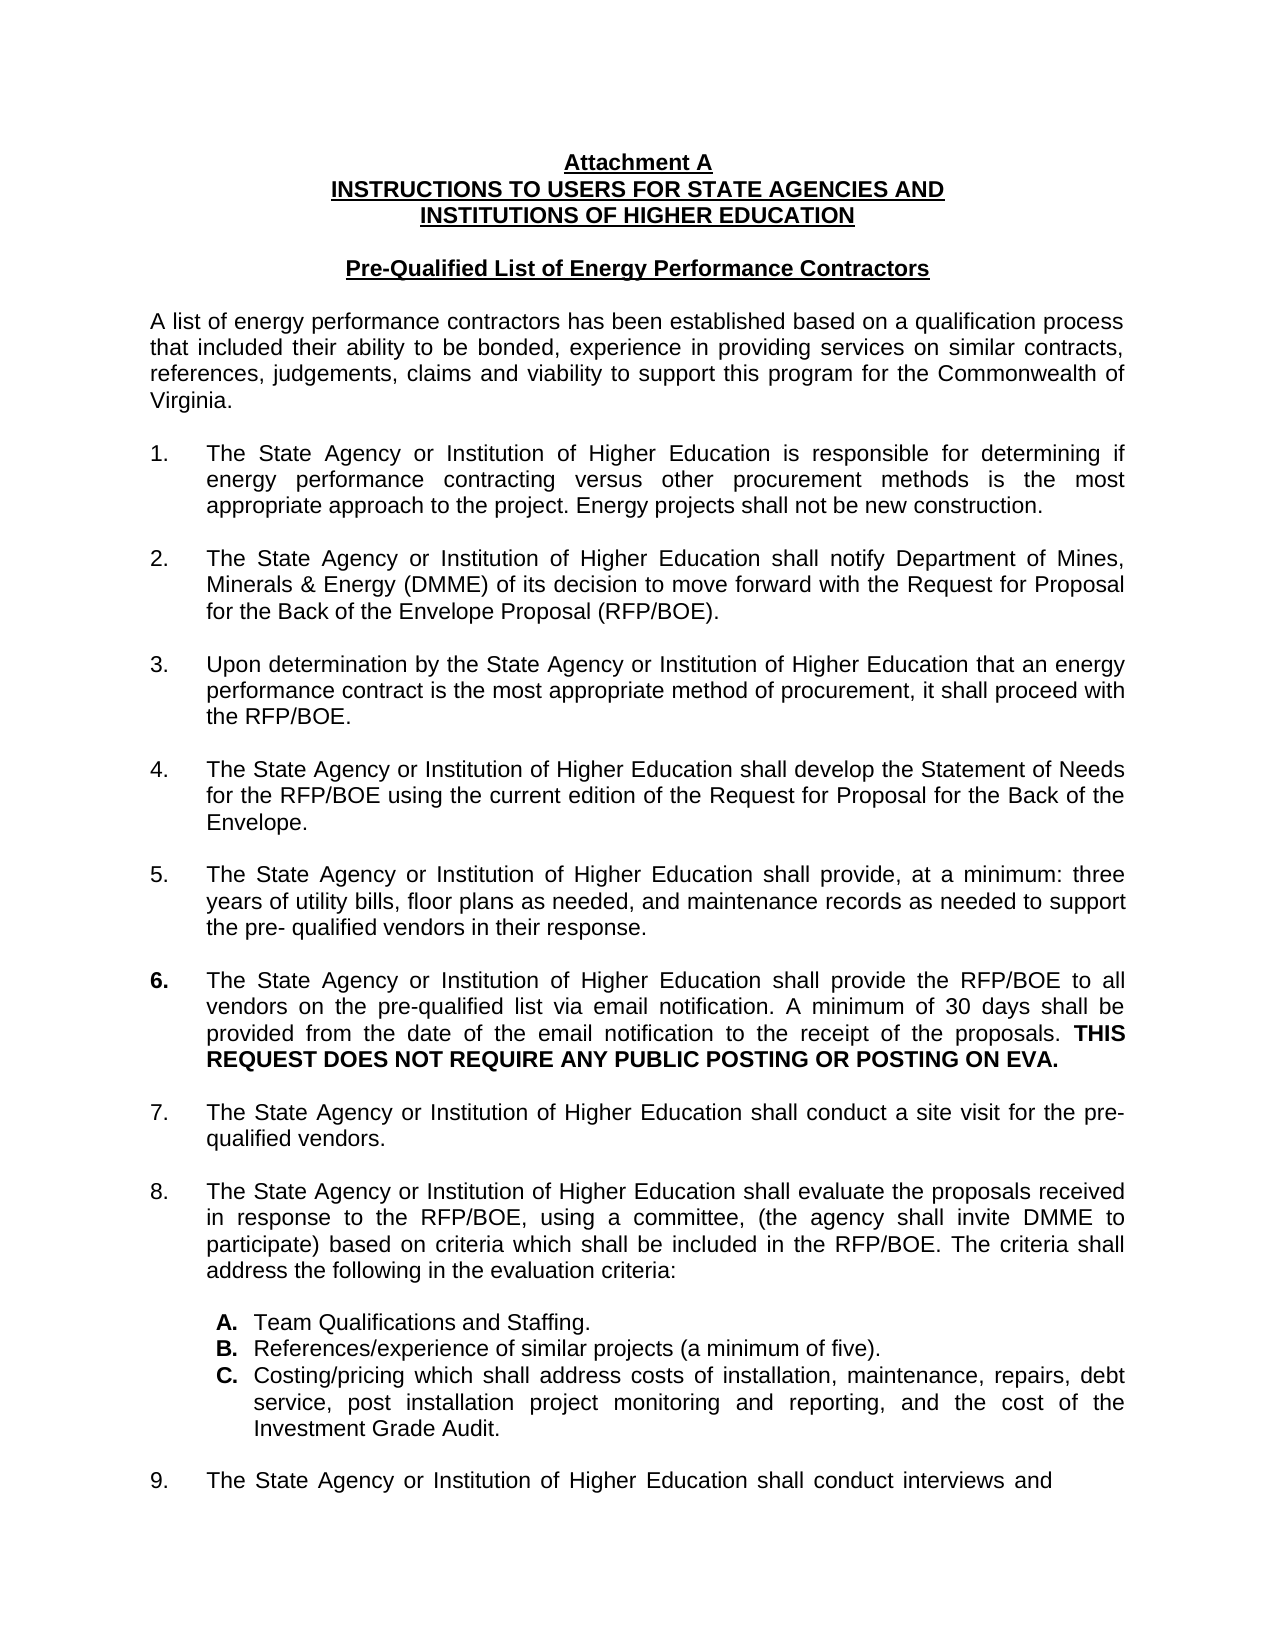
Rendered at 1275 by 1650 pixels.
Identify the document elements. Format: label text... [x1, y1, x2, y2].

list The State Agency or Institution of Higher Education is responsible for determining if energy performance contracting versus other procurement methods is the most appropriate approach to the project. Energy projects shall not be new construction. [150, 439, 1126, 518]
list Upon determination by the State Agency or Institution of Higher Education that an energy performance contract is the most appropriate method of procurement, it shall proceed with the RFP/BOE. [150, 651, 1126, 729]
text Pre-Qualified List of Energy Performance Contractors [331, 255, 944, 281]
list The State Agency or Institution of Higher Education shall conduct interviews and [150, 1467, 1137, 1494]
list The State Agency or Institution of Higher Education shall develop the Statement of Needs for the RFP/BOE using the current edition of the Request for Proposal for the Back of the Envelope. [150, 756, 1126, 835]
list The State Agency or Institution of Higher Education shall evaluate the proposals received in response to the RFP/BOE, using a committee, (the agency shall invite DMME to participate) based on criteria which shall be included in the RFP/BOE. The criteria shall address the following in the evaluation criteria: [150, 1178, 1126, 1283]
subtitle Attachment A [331, 149, 946, 176]
text INSTRUCTIONS TO USERS FOR STATE AGENCIES AND INSTITUTIONS OF HIGHER EDUCATION [331, 176, 944, 199]
text A list of energy performance contractors has been established based on a qualification process that included their ability to be bonded, experience in providing services on similar contracts, references, judgements, claims and viability to support this program for the Commonwealth of Virginia. [150, 308, 1125, 413]
text INSTRUCTIONS TO USERS FOR STATE AGENCIES AND INSTITUTIONS OF HIGHER EDUCATION [331, 201, 944, 228]
list The State Agency or Institution of Higher Education shall conduct a site visit for the pre- qualified vendors. [150, 1099, 1126, 1151]
list The State Agency or Institution of Higher Education shall provide, at a minimum: three years of utility bills, floor plans as needed, and maintenance records as needed to support the pre- qualified vendors in their response. [150, 861, 1126, 941]
list Costing/pricing which shall address costs of installation, maintenance, repairs, debt service, post installation project monitoring and reporting, and the cost of the Investment Grade Audit. [216, 1362, 1126, 1441]
list The State Agency or Institution of Higher Education shall provide the RFP/BOE to all vendors on the pre-qualified list via email notification. A minimum of 30 days shall be provided from the date of the email notification to the receipt of the proposals. THIS REQUEST DOES NOT REQUIRE ANY PUBLIC POSTING OR POSTING ON EVA. [150, 967, 1126, 1072]
list References/experience of similar projects (a minimum of five). [216, 1336, 1137, 1362]
list Team Qualifications and Staffing. [216, 1309, 1137, 1336]
list The State Agency or Institution of Higher Education shall notify Department of Mines, Minerals & Energy (DMME) of its decision to move forward with the Request for Proposal for the Back of the Envelope Proposal (RFP/BOE). [150, 545, 1126, 624]
